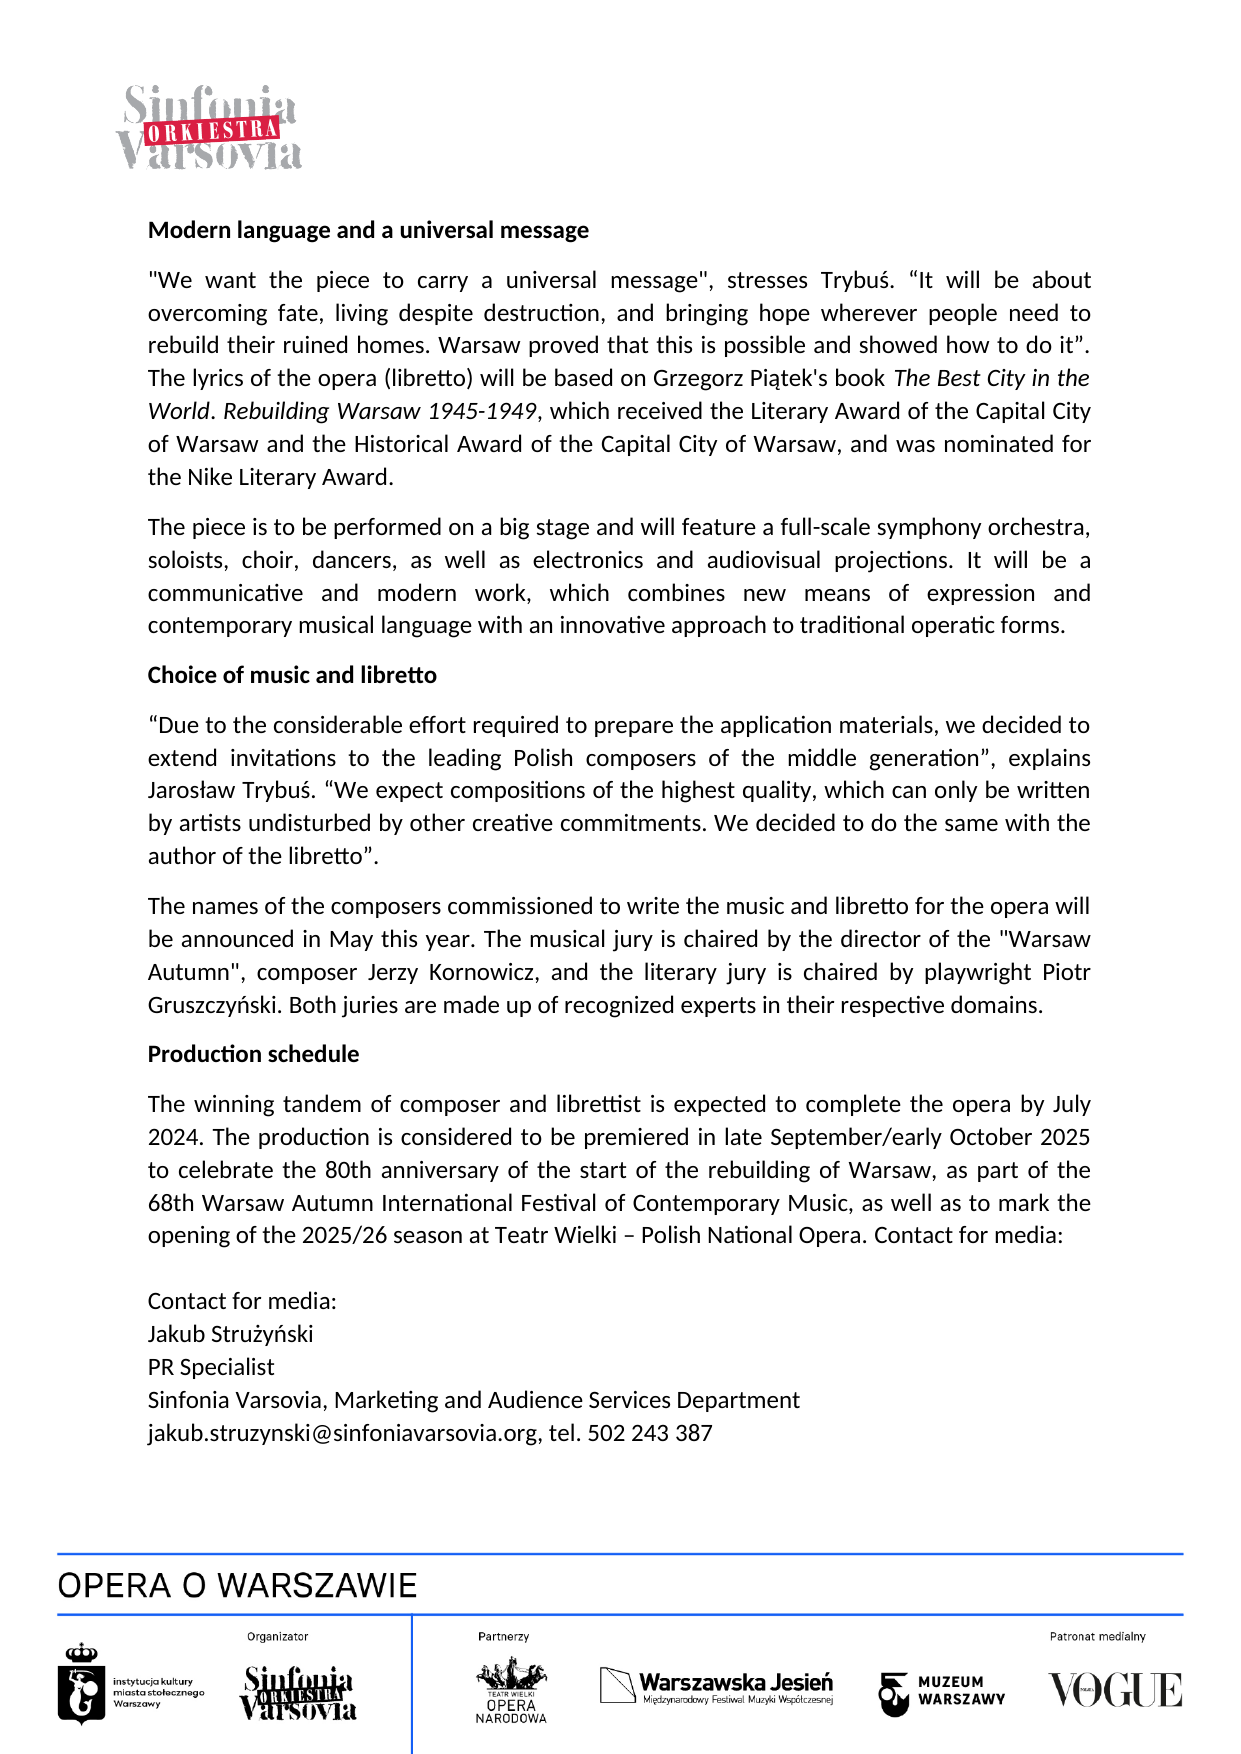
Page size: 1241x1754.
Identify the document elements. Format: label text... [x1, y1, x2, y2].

text PR Specialist [148, 1351, 1093, 1382]
text Choice of music and libretto [148, 659, 1093, 690]
text The names of the composers commissioned to write the music and libretto for the opera will be announced in May this year. The musical jury is chaired by the director of the "Warsaw Autumn", composer Jerzy Kornowicz, and the literary jury is chaired by playwright Piotr Gruszczyński. Both juries are made up of recognized experts in their respective domains. [148, 890, 1093, 1019]
text "We want the piece to carry a universal message", stresses Trybuś. “It will be about overcoming fate, living despite destruction, and bringing hope wherever people need to rebuild their ruined homes. Warsaw proved that this is possible and showed how to do it”. The lyrics of the opera (libretto) will be based on Grzegorz Piątek's book The Best City in the World. Rebuilding Warsaw 1945-1949, which received the Literary Award of the Capital City of Warsaw and the Historical Award of the Capital City of Warsaw, and was nominated for the Nike Literary Award. [148, 264, 1093, 492]
text Jakub Strużyński [148, 1318, 1093, 1349]
picture [29, 1552, 1211, 1754]
text Contact for media: [148, 1286, 1093, 1316]
picture [110, 81, 307, 173]
text “Due to the considerable effort required to prepare the application materials, we decided to extend invitations to the leading Polish composers of the middle generation”, explains Jarosław Trybuś. “We expect compositions of the highest quality, which can only be written by artists undisturbed by other creative commitments. We decided to do the same with the author of the libretto”. [148, 709, 1093, 871]
text jakub.struzynski@sinfoniavarsovia.org, tel. 502 243 387 [148, 1417, 1093, 1448]
text Production schedule [148, 1038, 1093, 1069]
text Modern language and a universal message [148, 214, 1093, 245]
text The piece is to be performed on a big stage and will feature a full-scale symphony orchestra, soloists, choir, dancers, as well as electronics and audiovisual projections. It will be a communicative and modern work, which combines new means of expression and contemporary musical language with an innovative approach to traditional operatic forms. [148, 511, 1093, 640]
text Sinfonia Varsovia, Marketing and Audience Services Department [148, 1384, 1093, 1415]
text The winning tandem of composer and librettist is expected to complete the opera by July 2024. The production is considered to be premiered in late September/early October 2025 to celebrate the 80th anniversary of the start of the rebuilding of Warsaw, as part of the 68th Warsaw Autumn International Festival of Contemporary Music, as well as to mark the opening of the 2025/26 season at Teatr Wielki – Polish National Opera. Contact for media: [148, 1088, 1093, 1250]
